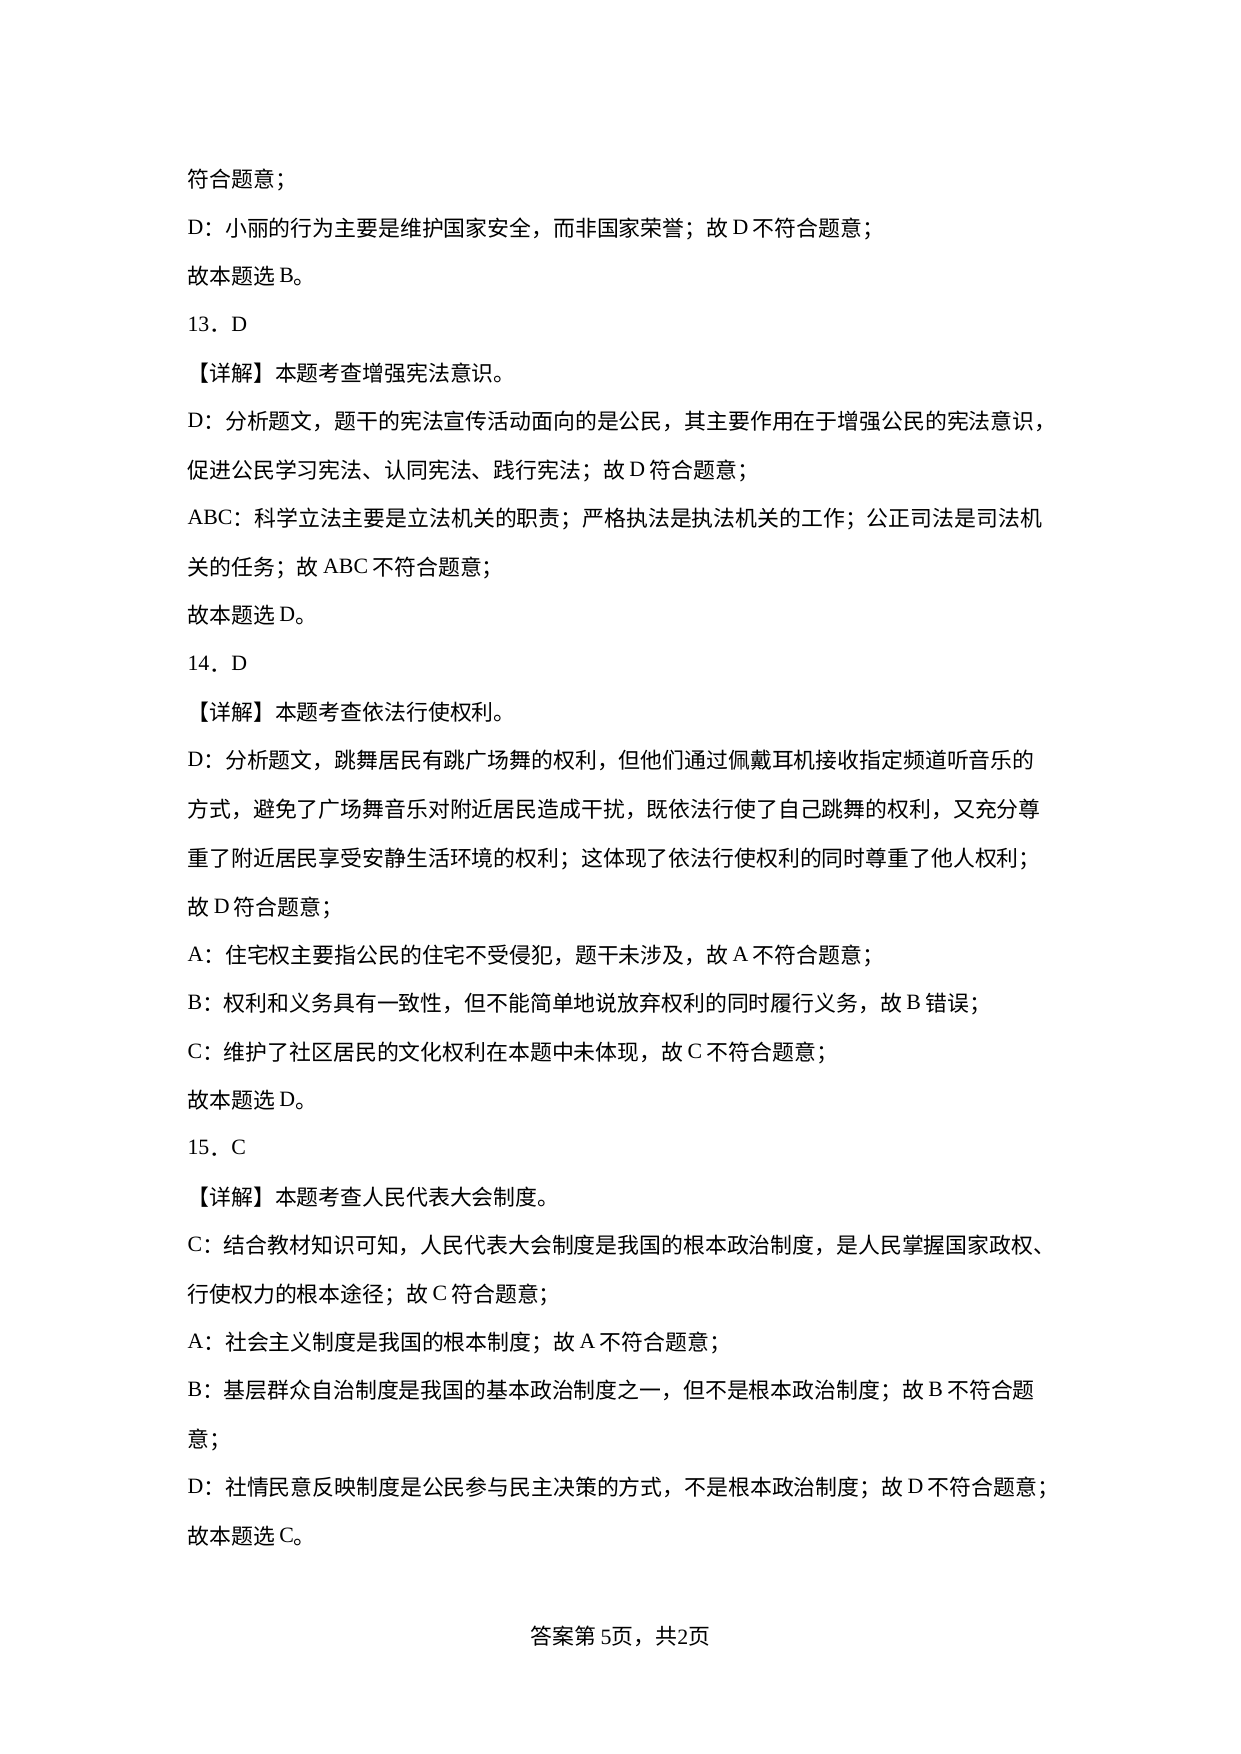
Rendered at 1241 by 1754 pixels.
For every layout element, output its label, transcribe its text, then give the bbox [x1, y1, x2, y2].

text D：社情民意反映制度是公民参与民主决策的方式，不是根本政治制度；故D不符合题意； [187, 1470, 1053, 1502]
text 13．D [187, 307, 1053, 339]
text 故本题选B。 [187, 259, 1053, 291]
text 【详解】本题考查人民代表大会制度。 [187, 1179, 1053, 1212]
text 故本题选C。 [187, 1518, 1053, 1551]
text 故本题选D。 [187, 1082, 1053, 1115]
text D：分析题文，题干的宪法宣传活动面向的是公民，其主要作用在于增强公民的宪法意识，促进公民学习宪法、认同宪法、践行宪法；故D符合题意； [187, 404, 1053, 485]
text C：结合教材知识可知，人民代表大会制度是我国的根本政治制度，是人民掌握国家政权、行使权力的根本途径；故C符合题意； [187, 1227, 1053, 1309]
text D：小丽的行为主要是维护国家安全，而非国家荣誉；故D不符合题意； [187, 210, 1053, 243]
text D：分析题文，跳舞居民有跳广场舞的权利，但他们通过佩戴耳机接收指定频道听音乐的方式，避免了广场舞音乐对附近居民造成干扰，既依法行使了自己跳舞的权利，又充分尊重了附近居民享受安静生活环境的权利；这体现了依法行使权利的同时尊重了他人权利；故D符合题意； [187, 743, 1053, 922]
text A：社会主义制度是我国的根本制度；故A不符合题意； [187, 1324, 1053, 1357]
text ABC：科学立法主要是立法机关的职责；严格执法是执法机关的工作；公正司法是司法机关的任务；故ABC不符合题意； [187, 501, 1053, 582]
text 15．C [187, 1131, 1053, 1163]
text 【详解】本题考查增强宪法意识。 [187, 355, 1053, 388]
text B：权利和义务具有一致性，但不能简单地说放弃权利的同时履行义务，故B错误； [187, 986, 1053, 1018]
text A：住宅权主要指公民的住宅不受侵犯，题干未涉及，故A不符合题意； [187, 937, 1053, 970]
text 14．D [187, 646, 1053, 679]
text B：基层群众自治制度是我国的基本政治制度之一，但不是根本政治制度；故B不符合题意； [187, 1373, 1053, 1454]
text C：维护了社区居民的文化权利在本题中未体现，故C不符合题意； [187, 1034, 1053, 1067]
text 故本题选D。 [187, 598, 1053, 630]
text 【详解】本题考查依法行使权利。 [187, 694, 1053, 727]
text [187, 162, 1053, 194]
